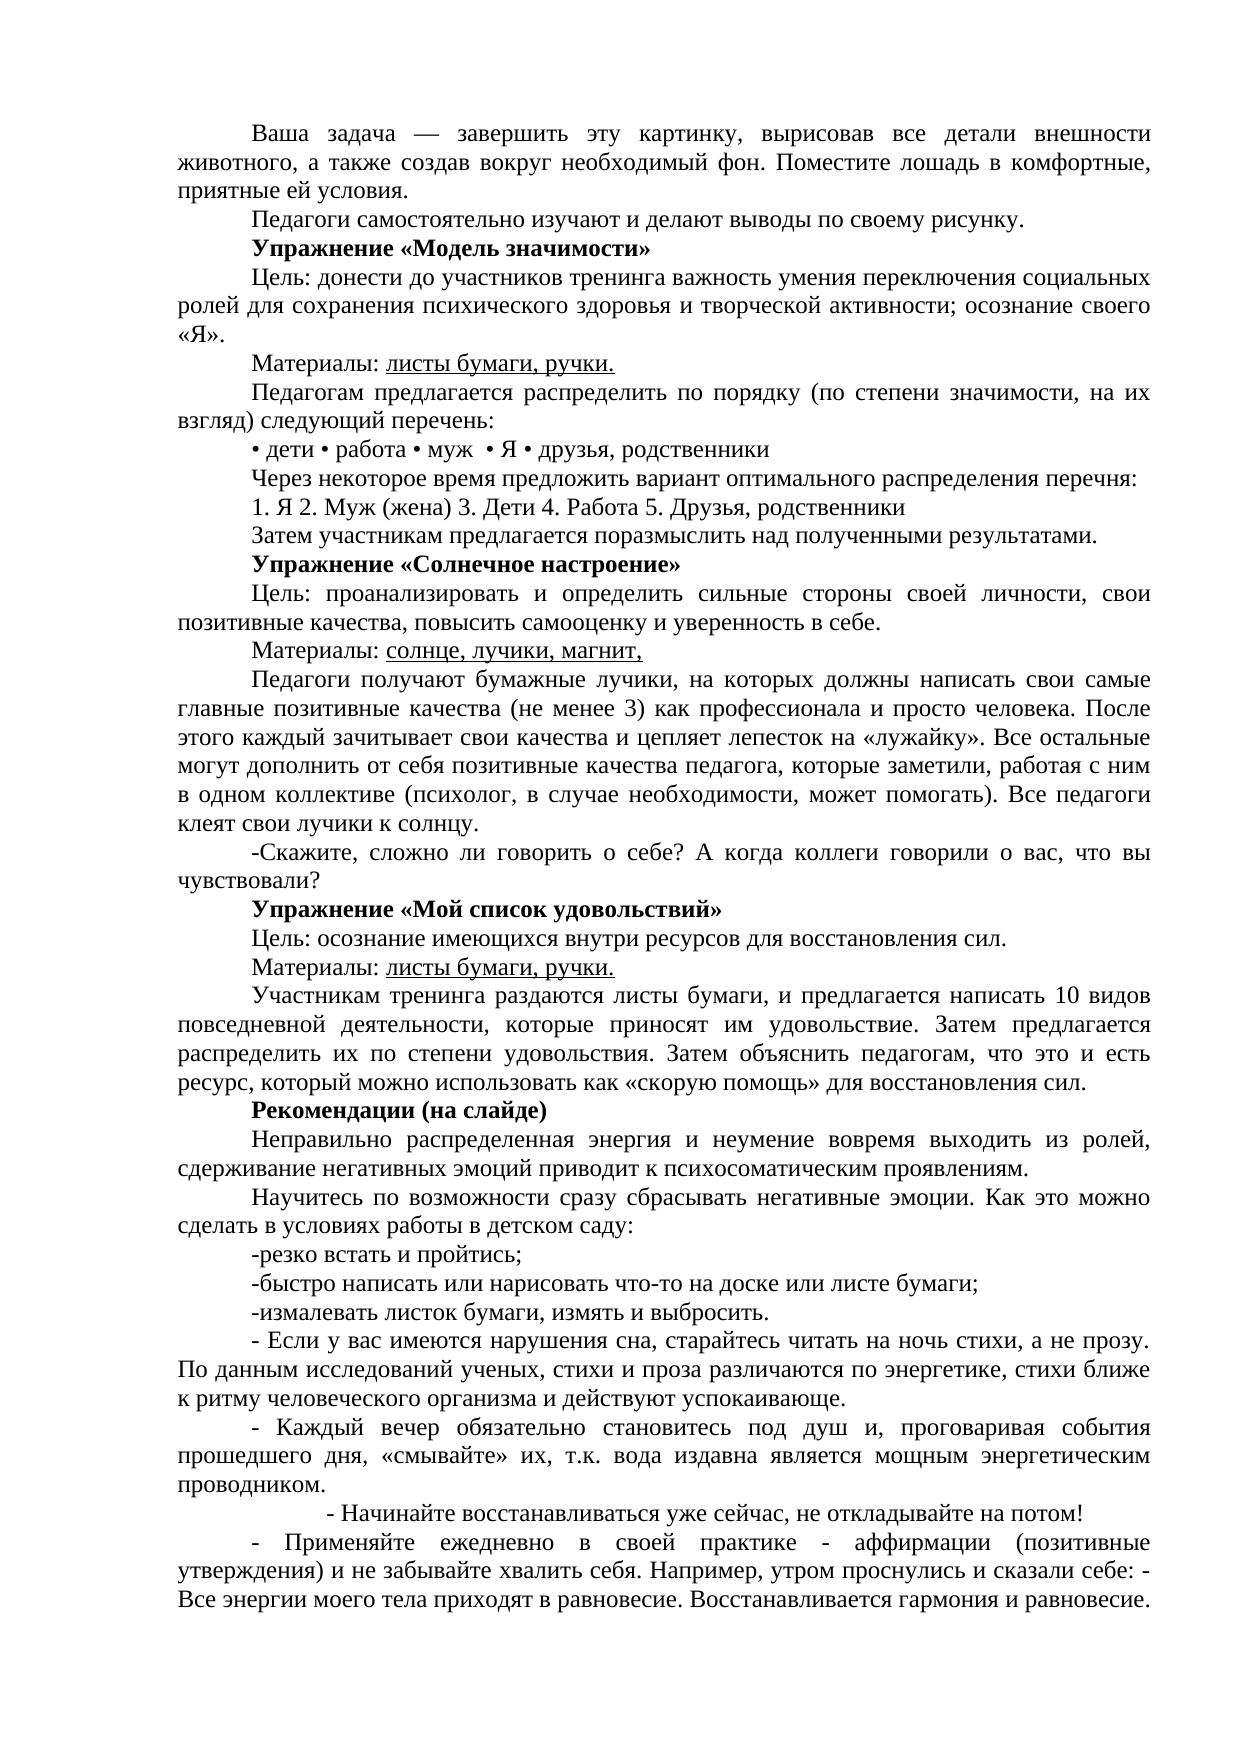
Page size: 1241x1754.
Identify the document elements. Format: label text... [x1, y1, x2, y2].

text -Скажите, сложно ли говорить о себе? А когда коллеги говорили о вас, что вы чувствовали? [177, 837, 1152, 894]
text Материалы: листы бумаги, ручки. [177, 348, 1152, 377]
text Через некоторое время предложить вариант оптимального распределения перечня: [177, 463, 1152, 492]
text -резко встать и пройтись; [177, 1239, 1152, 1268]
text Цель: осознание имеющихся внутри ресурсов для восстановления сил. [177, 923, 1152, 952]
text Упражнение «Солнечное настроение» [177, 549, 1152, 578]
text Материалы: солнце, лучики, магнит, [177, 636, 1152, 664]
text Цель: донести до участников тренинга важность умения переключения социальных ролей для сохранения психического здоровья и творческой активности; осознание своего «Я». [177, 262, 1152, 348]
text Рекомендации (на слайде) [177, 1096, 1152, 1124]
text Научитесь по возможности сразу сбрасывать негативные эмоции. Как это можно сделать в условиях работы в детском саду: [177, 1182, 1152, 1239]
text Педагоги получают бумажные лучики, на которых должны написать свои самые главные позитивные качества (не менее 3) как профессионала и просто человека. После этого каждый зачитывает свои качества и цепляет лепесток на «лужайку». Все остальные могут дополнить от себя позитивные качества педагога, которые заметили, работая с ним в одном коллективе (психолог, в случае необходимости, может помогать). Все педагоги клеят свои лучики к солнцу. [177, 664, 1152, 837]
text - Каждый вечер обязательно становитесь под душ и, проговаривая события прошедшего дня, «смывайте» их, т.к. вода издавна является мощным энергетическим проводником. [177, 1412, 1152, 1498]
text - Начинайте восстанавливаться уже сейчас, не откладывайте на потом! [177, 1498, 1152, 1527]
text Материалы: листы бумаги, ручки. [177, 952, 1152, 981]
text Упражнение «Мой список удовольствий» [177, 894, 1152, 923]
text - Если у вас имеются нарушения сна, старайтесь читать на ночь стихи, а не прозу. По данным исследований ученых, стихи и проза различаются по энергетике, стихи ближе к ритму человеческого организма и действуют успокаивающе. [177, 1326, 1152, 1412]
text • дети • работа • муж • Я • друзья, родственники [177, 434, 1152, 463]
text 1. Я 2. Муж (жена) 3. Дети 4. Работа 5. Друзья, родственники [177, 492, 1152, 521]
text Затем участникам предлагается поразмыслить над полученными результатами. [177, 521, 1152, 549]
text Цель: проанализировать и определить сильные стороны своей личности, свои позитивные качества, повысить самооценку и уверенность в себе. [177, 578, 1152, 636]
text Педагогам предлагается распределить по порядку (по степени значимости, на их взгляд) следующий перечень: [177, 377, 1152, 434]
text Ваша задача — завершить эту картинку, вырисовав все детали внешности животного, а также создав вокруг необходимый фон. Поместите лошадь в комфортные, приятные ей условия. [177, 118, 1152, 204]
text -измалевать листок бумаги, измять и выбросить. [177, 1297, 1152, 1326]
text -быстро написать или нарисовать что-то на доске или листе бумаги; [177, 1268, 1152, 1297]
text Неправильно распределенная энергия и неумение вовремя выходить из ролей, сдерживание негативных эмоций приводит к психосоматическим проявлениям. [177, 1124, 1152, 1182]
text Педагоги самостоятельно изучают и делают выводы по своему рисунку. [177, 204, 1152, 233]
text Участникам тренинга раздаются листы бумаги, и предлагается написать 10 видов повседневной деятельности, которые приносят им удовольствие. Затем предлагается распределить их по степени удовольствия. Затем объяснить педагогам, что это и есть ресурс, который можно использовать как «скорую помощь» для восстановления сил. [177, 981, 1152, 1096]
text Упражнение «Модель значимости» [177, 233, 1152, 262]
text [177, 1527, 1152, 1613]
